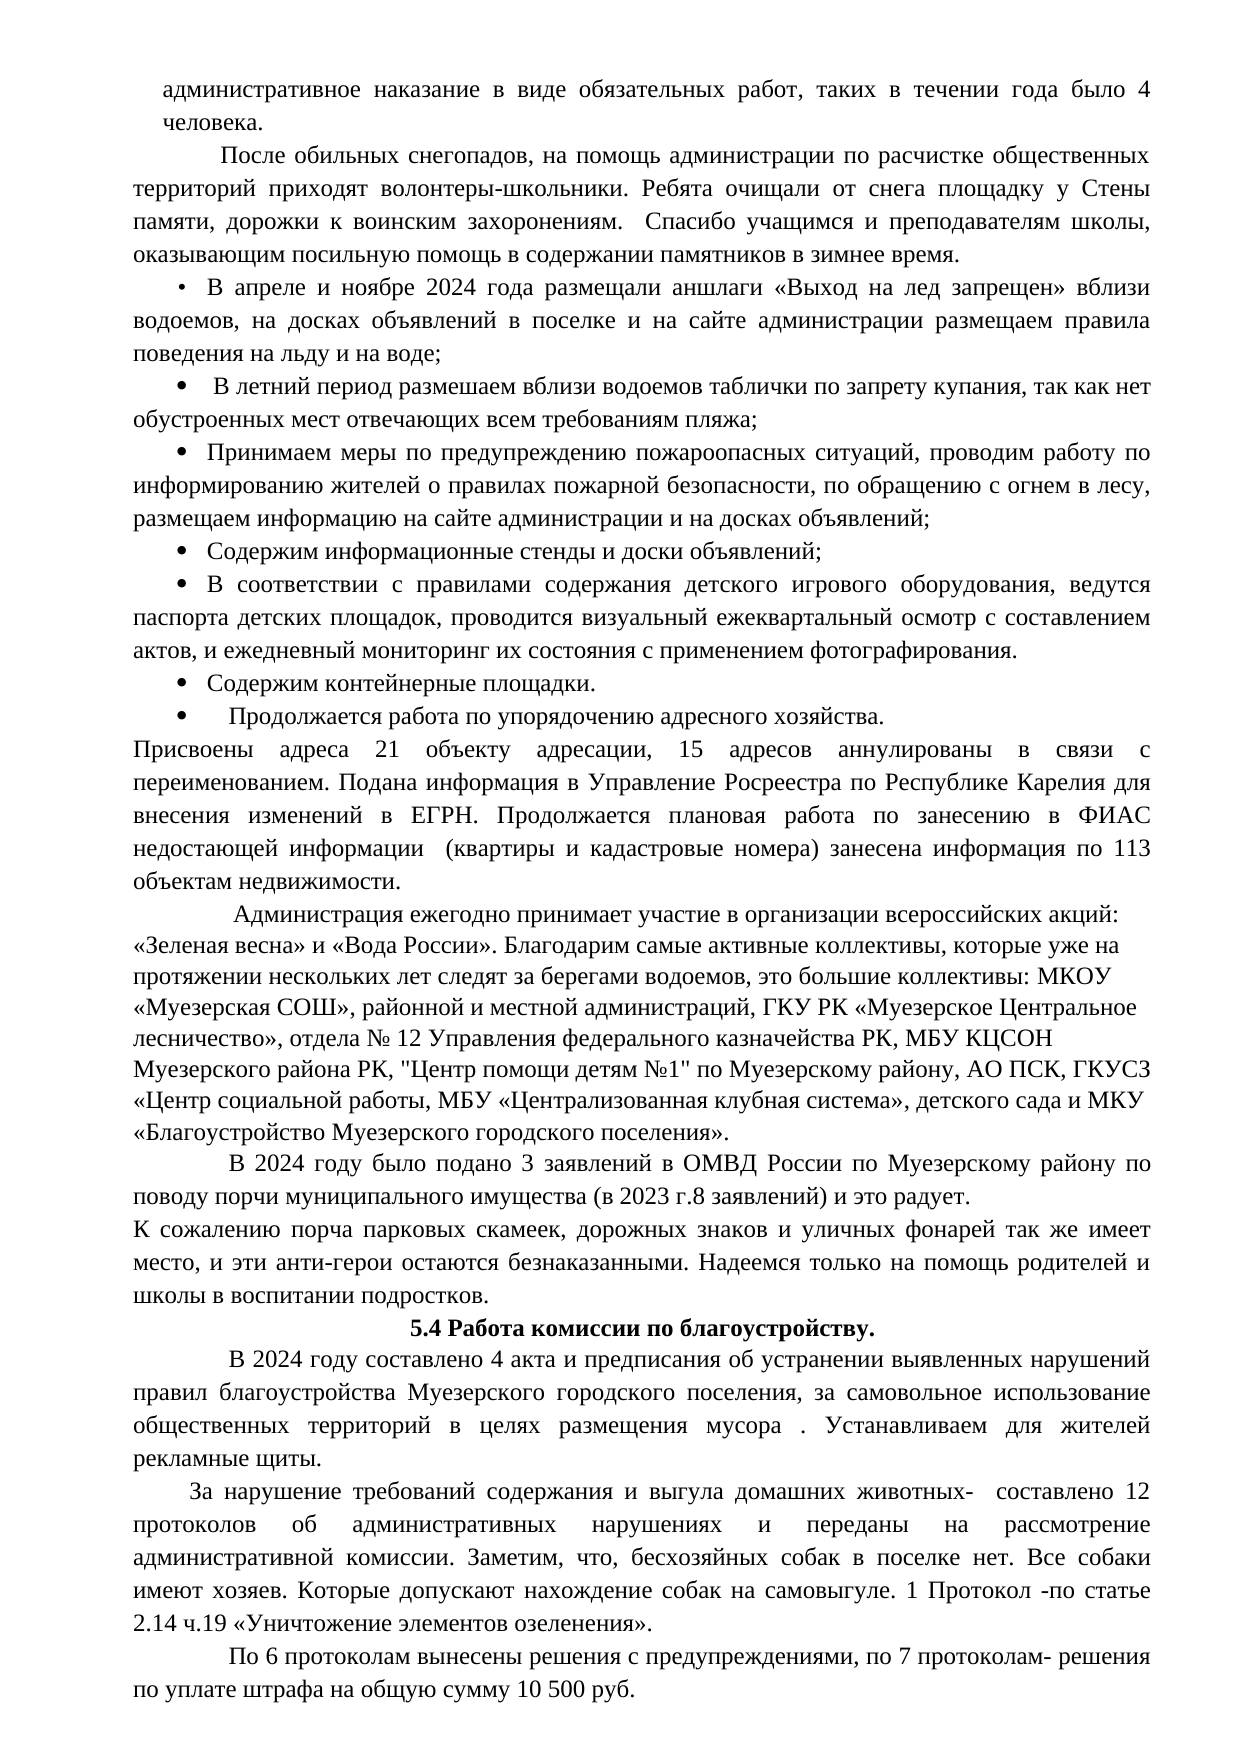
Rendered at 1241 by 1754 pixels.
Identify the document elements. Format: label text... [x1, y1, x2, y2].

list Содержим информационные стенды и доски объявлений; [133, 536, 1152, 565]
list Принимаем меры по предупреждению пожароопасных ситуаций, проводим работу по информированию жителей о правилах пожарной безопасности, по обращению с огнем в лесу, размещаем информацию на сайте администрации и на досках объявлений; [133, 437, 1152, 532]
text Администрация ежегодно принимает участие в организации всероссийских акций: «Зеленая весна» и «Вода России». Благодарим самые активные коллективы, которые уже на протяжении нескольких лет следят за берегами водоемов, это большие коллективы: МКОУ «Муезерская СОШ», районной и местной администраций, ГКУ РК «Муезерское Центральное лесничество», отдела № 12 Управления федерального казначейства РК, МБУ КЦСОН Муезерского района РК, "Центр помощи детям №1" по Муезерскому району, АО ПСК, ГКУСЗ «Центр социальной работы, МБУ «Централизованная клубная система», детского сада и МКУ «Благоустройство Муезерского городского поселения». [133, 899, 1152, 1145]
text В 2024 году составлено 4 акта и предписания об устранении выявленных нарушений правил благоустройства Муезерского городского поселения, за самовольное использование общественных территорий в целях размещения мусора . Устанавливаем для жителей рекламные щиты. [133, 1344, 1152, 1472]
text В 2024 году было подано 3 заявлений в ОМВД России по Муезерскому району по поводу порчи муниципального имущества (в 2023 г.8 заявлений) и это радует. [133, 1148, 1152, 1209]
text За нарушение требований содержания и выгула домашних животных- составлено 12 протоколов об административных нарушениях и переданы на рассмотрение административной комиссии. Заметим, что, бесхозяйных собак в поселке нет. Все собаки имеют хозяев. Которые допускают нахождение собак на самовыгуле. 1 Протокол -по статье 2.14 ч.19 «Уничтожение элементов озеленения». [133, 1476, 1152, 1637]
text После обильных снегопадов, на помощь администрации по расчистке общественных территорий приходят волонтеры-школьники. Ребята очищали от снега площадку у Стены памяти, дорожки к воинским захоронениям. Спасибо учащимся и преподавателям школы, оказывающим посильную помощь в содержании памятников в зимнее время. [133, 140, 1152, 268]
text Присвоены адреса 21 объекту адресации, 15 адресов аннулированы в связи с переименованием. Подана информация в Управление Росреестра по Республике Карелия для внесения изменений в ЕГРН. Продолжается плановая работа по занесению в ФИАС недостающей информации (квартиры и кадастровые номера) занесена информация по 113 объектам недвижимости. [133, 734, 1152, 895]
list Содержим контейнерные площадки. [133, 668, 1152, 697]
text К сожалению порча парковых скамеек, дорожных знаков и уличных фонарей так же имеет место, и эти анти-герои остаются безнаказанными. Надеемся только на помощь родителей и школы в воспитании подростков. [133, 1214, 1152, 1308]
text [162, 74, 1152, 136]
text По 6 протоколам вынесены решения с предупреждениями, по 7 протоколам- решения по уплате штрафа на общую сумму 10 500 руб. [133, 1641, 1152, 1703]
list Продолжается работа по упорядочению адресного хозяйства. [133, 701, 1152, 730]
text • В апреле и ноябре 2024 года размещали аншлаги «Выход на лед запрещен» вблизи водоемов, на досках объявлений в поселке и на сайте администрации размещаем правила поведения на льду и на воде; [133, 272, 1152, 367]
list В летний период размешаем вблизи водоемов таблички по запрету купания, так как нет обустроенных мест отвечающих всем требованиям пляжа; [133, 371, 1152, 433]
text 5.4 Работа комиссии по благоустройству. [133, 1313, 1152, 1342]
list В соответствии с правилами содержания детского игрового оборудования, ведутся паспорта детских площадок, проводится визуальный ежеквартальный осмотр с составлением актов, и ежедневный мониторинг их состояния с применением фотографирования. [133, 569, 1152, 664]
